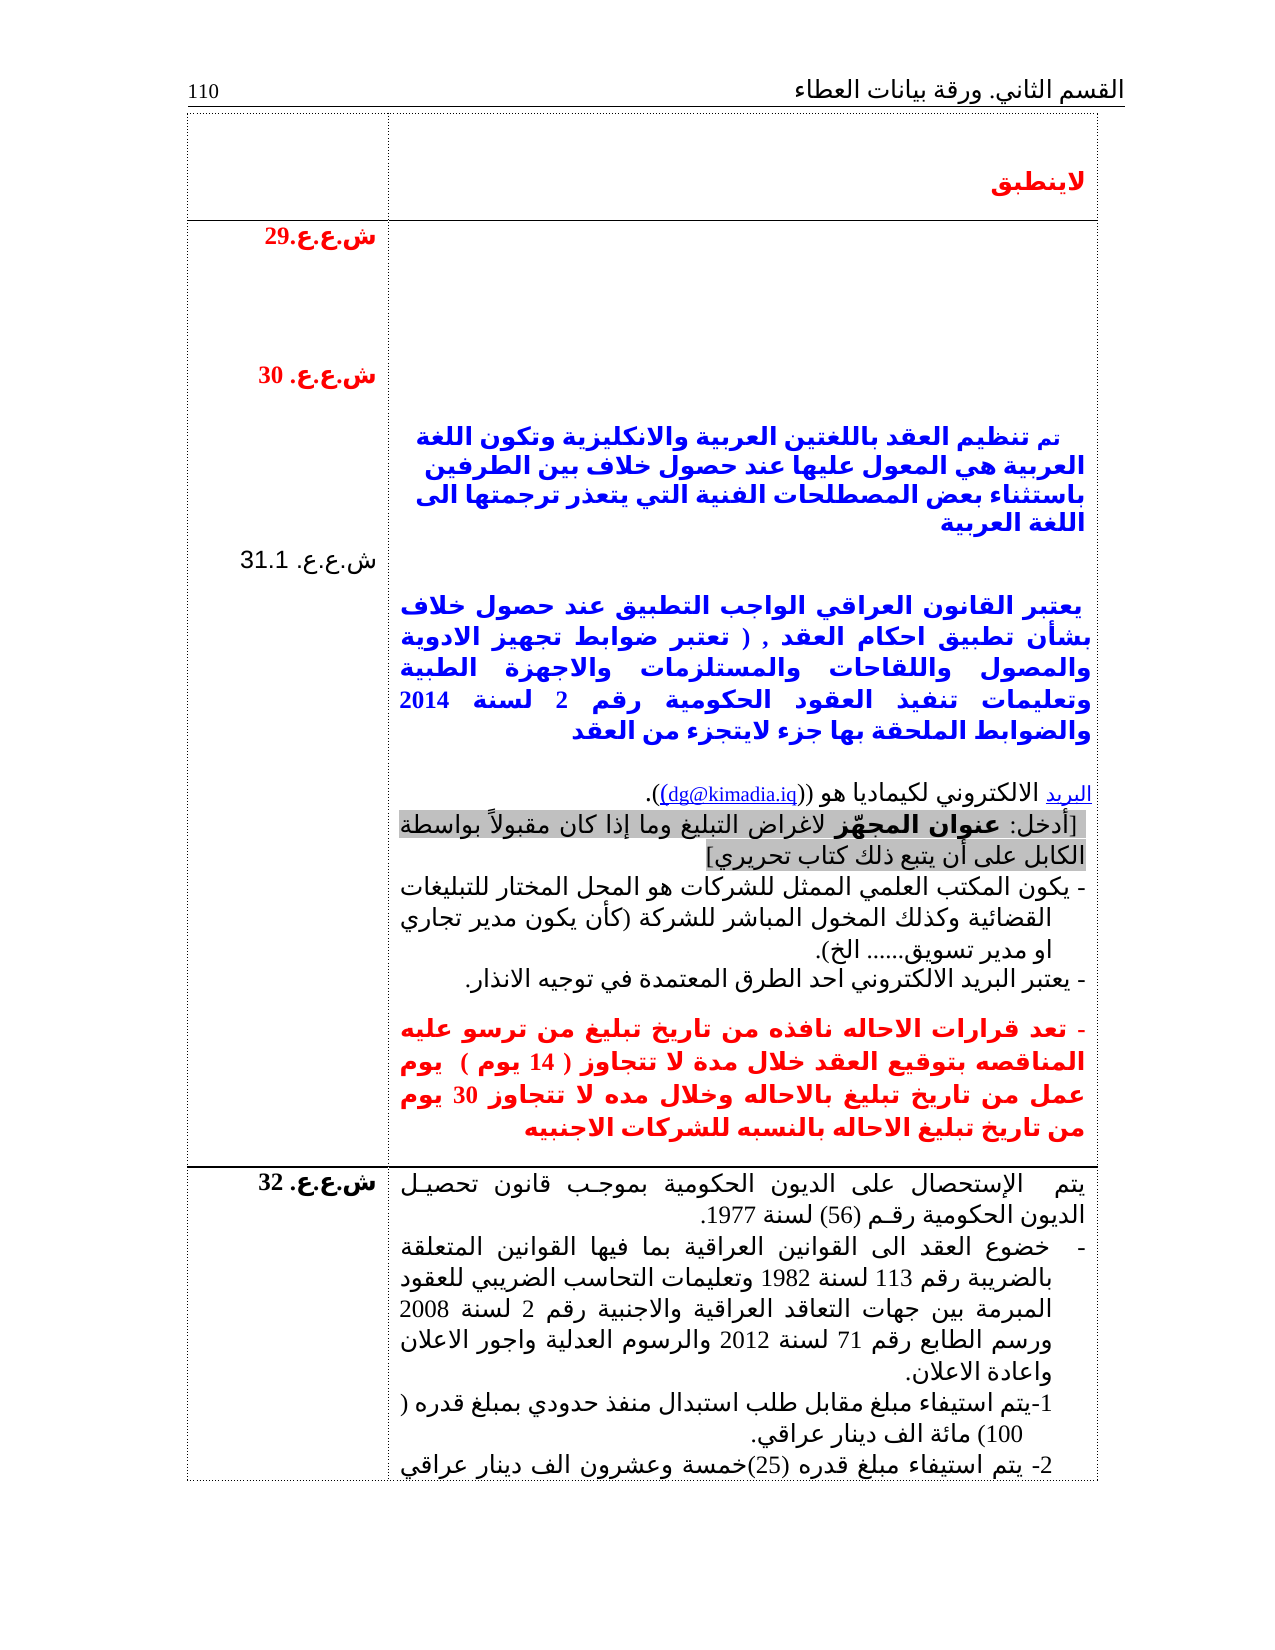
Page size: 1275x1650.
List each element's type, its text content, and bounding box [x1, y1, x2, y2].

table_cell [388, 113, 1097, 220]
table_cell ش.ع.ع.29 ش.ع.ع. 30 ش.ع.ع. 31.1 [188, 221, 388, 1166]
table_cell ش.ع.ع. 32 [188, 1168, 388, 1480]
table_cell تم تنظيم العقد باللغتين العربية والانكليزية وتكون اللغة العربية هي المعول عليها عند حصول خلاف بين الطرفين باستثناء بعض المصطلحات الفنية التي يتعذر ترجمتها الى اللغة العربية يعتبر القانون العراقي الواجب التطبيق عند حصول خلاف بشأن تطبيق احكام العقد , ( تعتبر ضوابط تجهيز الادوية والمصول واللقاحات والمستلزمات والاجهزة الطبية وتعليمات تنفيذ العقود الحكومية رقم 2 لسنة 2014 والضوابط الملحقة بها جزء لايتجزء من العقد البريد الالكتروني لكيماديا هو ((dg@kimadia.iq)). [أدخل: عنوان المجهّز لاغراض التبليغ وما إذا كان مقبولاً بواسطة الكابل على أن يتبع ذلك كتاب تحريري] - يكون المكتب العلمي الممثل للشركات هو المحل المختار للتبليغات القضائية وكذلك المخول المباشر للشركة (كأن يكون مدير تجاري او مدير تسويق...... الخ). - يعتبر البريد الالكتروني احد الطرق المعتمدة في توجيه الانذار. - تعد قرارات الاحاله نافذه من تاريخ تبليغ من ترسو عليه المناقصه بتوقيع العقد خلال مدة لا تتجاوز ( 14 يوم ) يوم عمل من تاريخ تبليغ بالاحاله وخلال مده لا تتجاوز 30 يوم من تاريخ تبليغ الاحاله بالنسبه للشركات الاجنبيه [388, 221, 1097, 1166]
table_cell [388, 1167, 1097, 1480]
